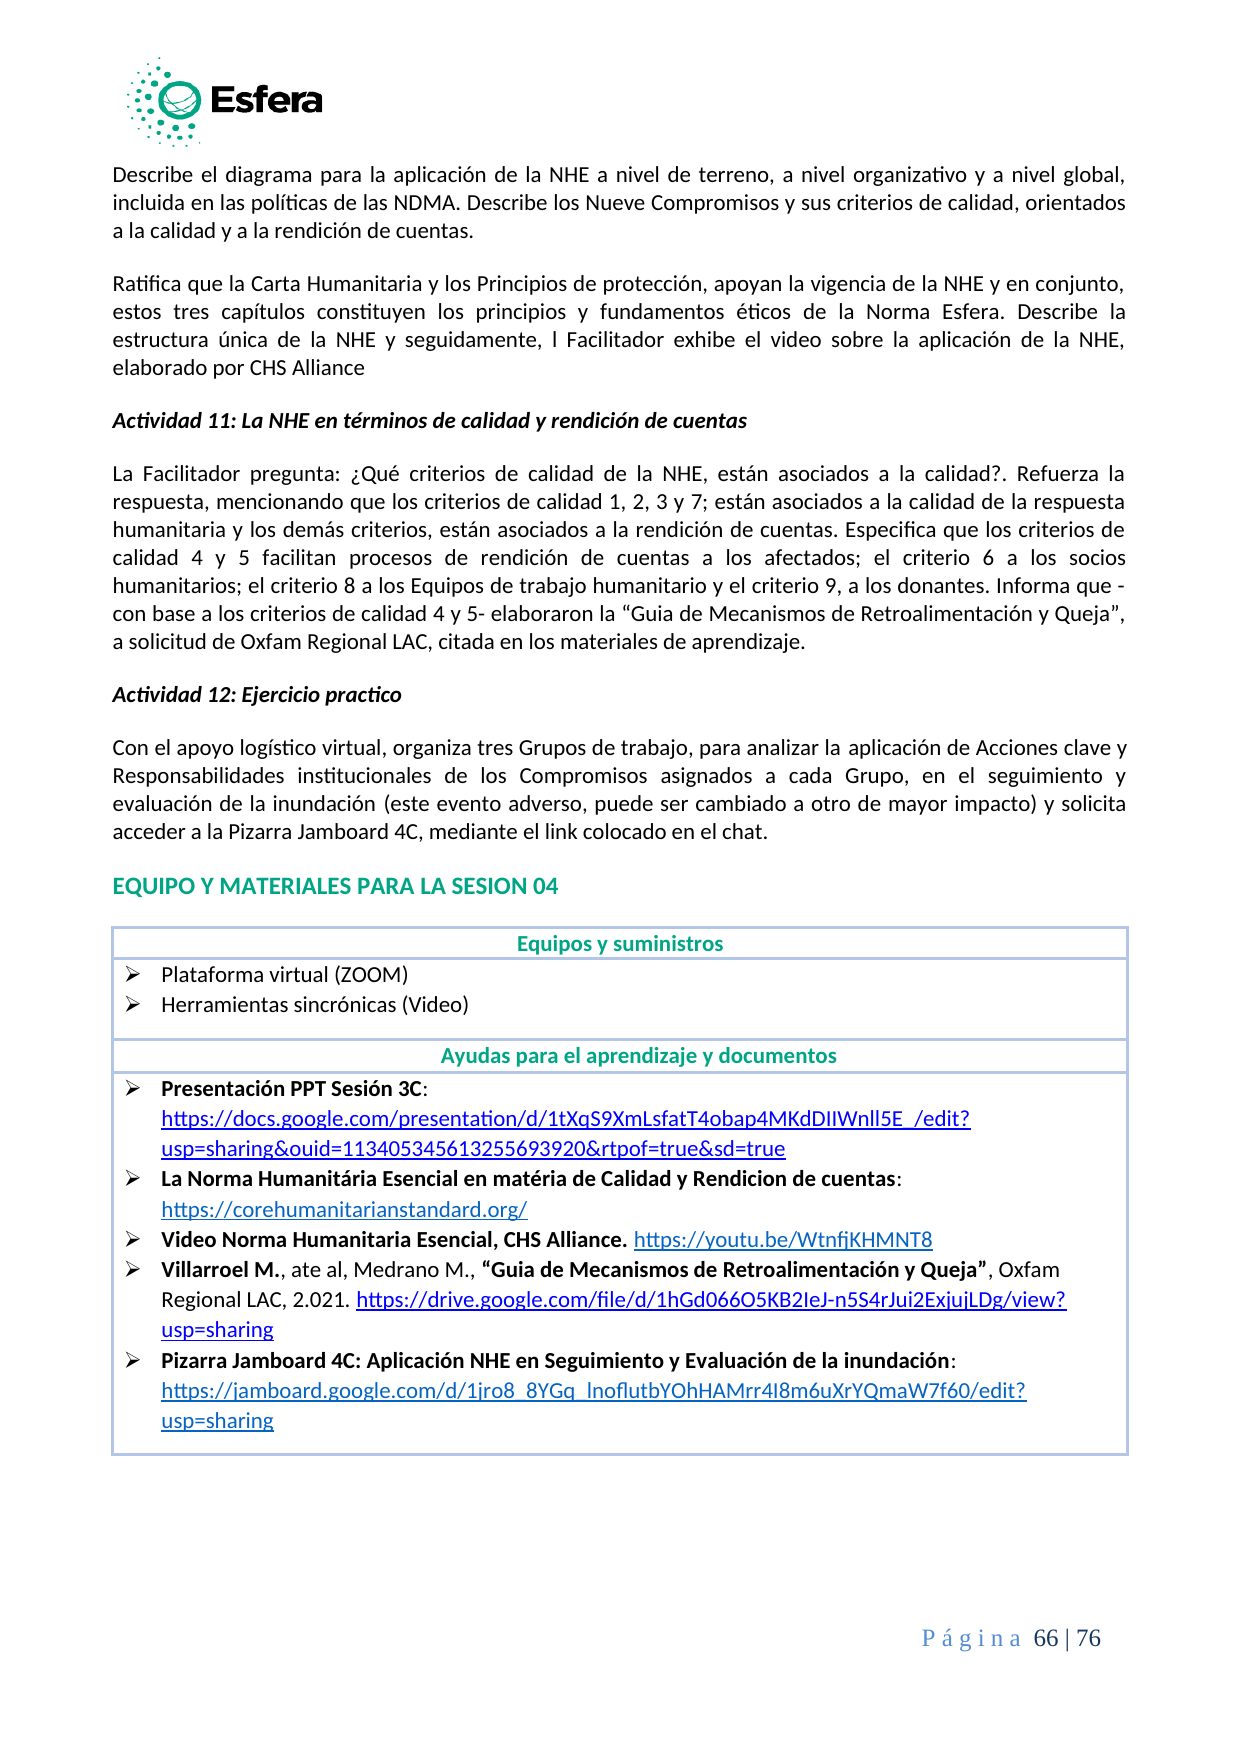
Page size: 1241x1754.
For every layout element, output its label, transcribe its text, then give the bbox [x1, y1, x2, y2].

text Ratifica que la Carta Humanitaria y los Principios de protección, apoyan la vigencia de la NHE y en conjunto, estos tres capítulos constituyen los principios y fundamentos éticos de la Norma Esfera. Describe la estructura única de la NHE y seguidamente, l Facilitador exhibe el video sobre la aplicación de la NHE, elaborado por CHS Alliance [112, 269, 1128, 381]
table_cell Plataforma virtual (ZOOM) Herramientas sincrónicas (Video) [114, 960, 1126, 1037]
table_cell Ayudas para el aprendizaje y documentos [114, 1041, 1126, 1071]
table_header Equipos y suministros [114, 929, 1126, 957]
text Actividad 12: Ejercicio practico [112, 680, 1128, 708]
text EQUIPO Y MATERIALES PARA LA SESION 04 [112, 871, 1128, 901]
table_cell Presentación PPT Sesión 3C: https://docs.google.com/presentation/d/1tXqS9XmLsfatT4obap4MKdDIIWnll5E_/edit?usp=sharing&ouid=113405345613255693920&rtpof=true&sd=true La Norma Humanitária Esencial en matéria de Calidad y Rendicion de cuentas: https://corehumanitarianstandard.org/ Video Norma Humanitaria Esencial, CHS Alliance. https://youtu.be/WtnfjKHMNT8 Villarroel M., ate al, Medrano M., “Guia de Mecanismos de Retroalimentación y Queja”, Oxfam Regional LAC, 2.021. https://drive.google.com/file/d/1hGd066O5KB2IeJ-n5S4rJui2ExjujLDg/view?usp=sharing Pizarra Jamboard 4C: Aplicación NHE en Seguimiento y Evaluación de la inundación: https://jamboard.google.com/d/1jro8_8YGq_lnoflutbYOhHAMrr4I8m6uXrYQmaW7f60/edit?usp=sharing [114, 1074, 1126, 1453]
text Con el apoyo logístico virtual, organiza tres Grupos de trabajo, para analizar la aplicación de Acciones clave y Responsabilidades institucionales de los Compromisos asignados a cada Grupo, en el seguimiento y evaluación de la inundación (este evento adverso, puede ser cambiado a otro de mayor impacto) y solicita acceder a la Pizarra Jamboard 4C, mediante el link colocado en el chat. [112, 733, 1128, 846]
text Describe el diagrama para la aplicación de la NHE a nivel de terreno, a nivel organizativo y a nivel global, incluida en las políticas de las NDMA. Describe los Nueve Compromisos y sus criterios de calidad, orientados a la calidad y a la rendición de cuentas. [112, 160, 1128, 244]
text Actividad 11: La NHE en términos de calidad y rendición de cuentas [112, 406, 1128, 434]
text La Facilitador pregunta: ¿Qué criterios de calidad de la NHE, están asociados a la calidad?. Refuerza la respuesta, mencionando que los criterios de calidad 1, 2, 3 y 7; están asociados a la calidad de la respuesta humanitaria y los demás criterios, están asociados a la rendición de cuentas. Especifica que los criterios de calidad 4 y 5 facilitan procesos de rendición de cuentas a los afectados; el criterio 6 a los socios humanitarios; el criterio 8 a los Equipos de trabajo humanitario y el criterio 9, a los donantes. Informa que -con base a los criterios de calidad 4 y 5- elaboraron la “Guia de Mecanismos de Retroalimentación y Queja”, a solicitud de Oxfam Regional LAC, citada en los materiales de aprendizaje. [112, 459, 1128, 655]
picture [126, 57, 323, 147]
